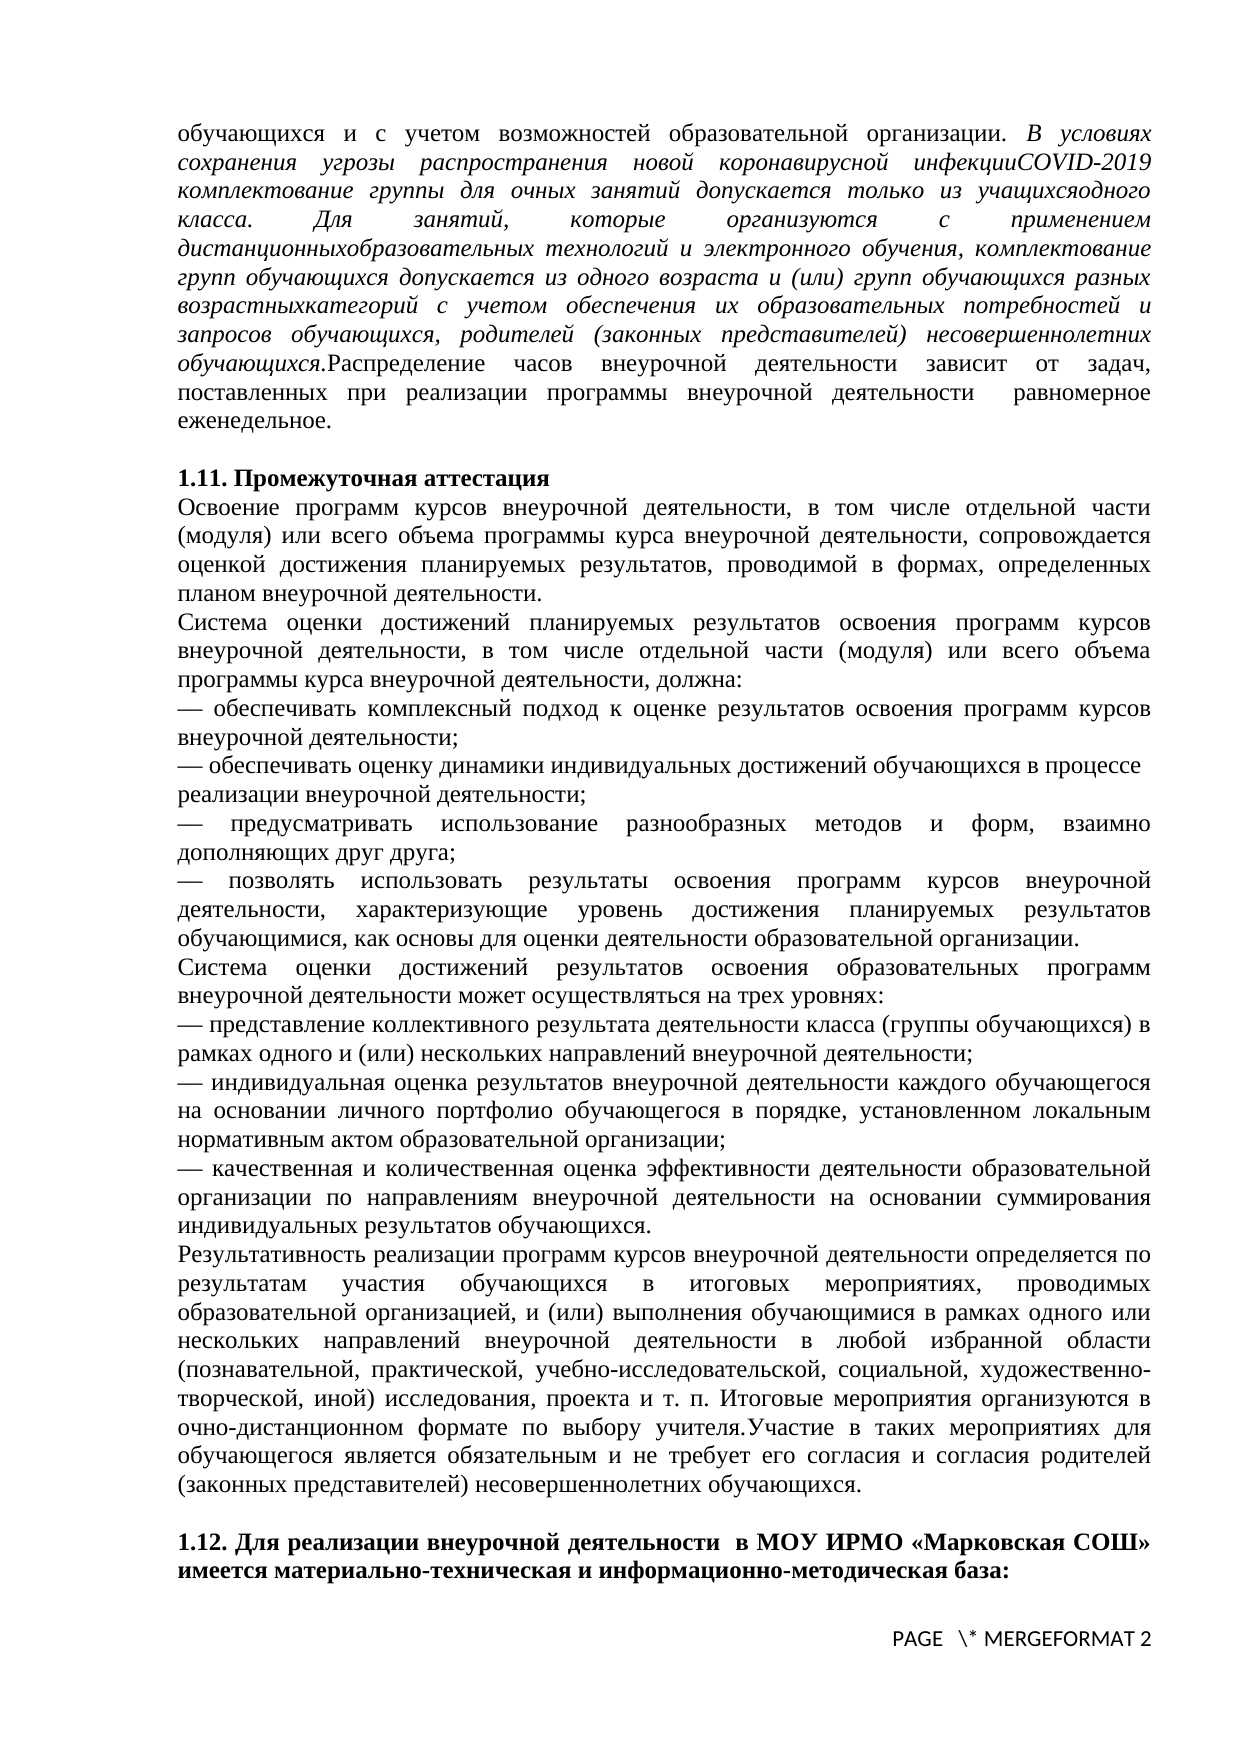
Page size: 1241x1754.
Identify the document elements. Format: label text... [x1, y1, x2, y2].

text 1.11. Промежуточная аттестация [177, 463, 1152, 492]
text Результативность реализации программ курсов внеурочной деятельности определяется по результатам участия обучающихся в итоговых мероприятиях, проводимых образовательной организацией, и (или) выполнения обучающимися в рамках одного или нескольких направлений внеурочной деятельности в любой избранной области (познавательной, практической, учебно-исследовательской, социальной, художественно-творческой, иной) исследования, проекта и т. п. Итоговые мероприятия организуются в очно-дистанционном формате по выбору учителя.Участие в таких мероприятиях для обучающегося является обязательным и не требует его согласия и согласия родителей (законных представителей) несовершеннолетних обучающихся. [177, 1239, 1152, 1498]
text –– обеспечивать оценку динамики индивидуальных достижений обучающихся в процессе [177, 751, 1152, 779]
text Освоение программ курсов внеурочной деятельности, в том числе отдельной части (модуля) или всего объема программы курса внеурочной деятельности, сопровождается оценкой достижения планируемых результатов, проводимой в формах, определенных планом внеурочной деятельности. [177, 492, 1152, 607]
text 1.12. Для реализации внеурочной деятельности в МОУ ИРМО «Марковская СОШ» имеется материально-техническая и информационно-методическая база: [177, 1527, 1152, 1584]
text –– обеспечивать комплексный подход к оценке результатов освоения программ курсов внеурочной деятельности; [177, 693, 1152, 751]
text Система оценки достижений результатов освоения образовательных программ внеурочной деятельности может осуществляться на трех уровнях: [177, 952, 1152, 1009]
text –– индивидуальная оценка результатов внеурочной деятельности каждого обучающегося на основании личного портфолио обучающегося в порядке, установленном локальным нормативным актом образовательной организации; [177, 1067, 1152, 1153]
text Система оценки достижений планируемых результатов освоения программ курсов внеурочной деятельности, в том числе отдельной части (модуля) или всего объема программы курса внеурочной деятельности, должна: [177, 607, 1152, 693]
text реализации внеурочной деятельности; [177, 779, 1152, 808]
text –– предусматривать использование разнообразных методов и форм, взаимно дополняющих друг друга; [177, 808, 1152, 866]
text –– позволять использовать результаты освоения программ курсов внеурочной деятельности, характеризующие уровень достижения планируемых результатов обучающимися, как основы для оценки деятельности образовательной организации. [177, 866, 1152, 952]
text –– представление коллективного результата деятельности класса (группы обучающихся) в рамках одного и (или) нескольких направлений внеурочной деятельности; [177, 1009, 1152, 1067]
text –– качественная и количественная оценка эффективности деятельности образовательной организации по направлениям внеурочной деятельности на основании суммирования индивидуальных результатов обучающихся. [177, 1153, 1152, 1239]
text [177, 118, 1152, 434]
